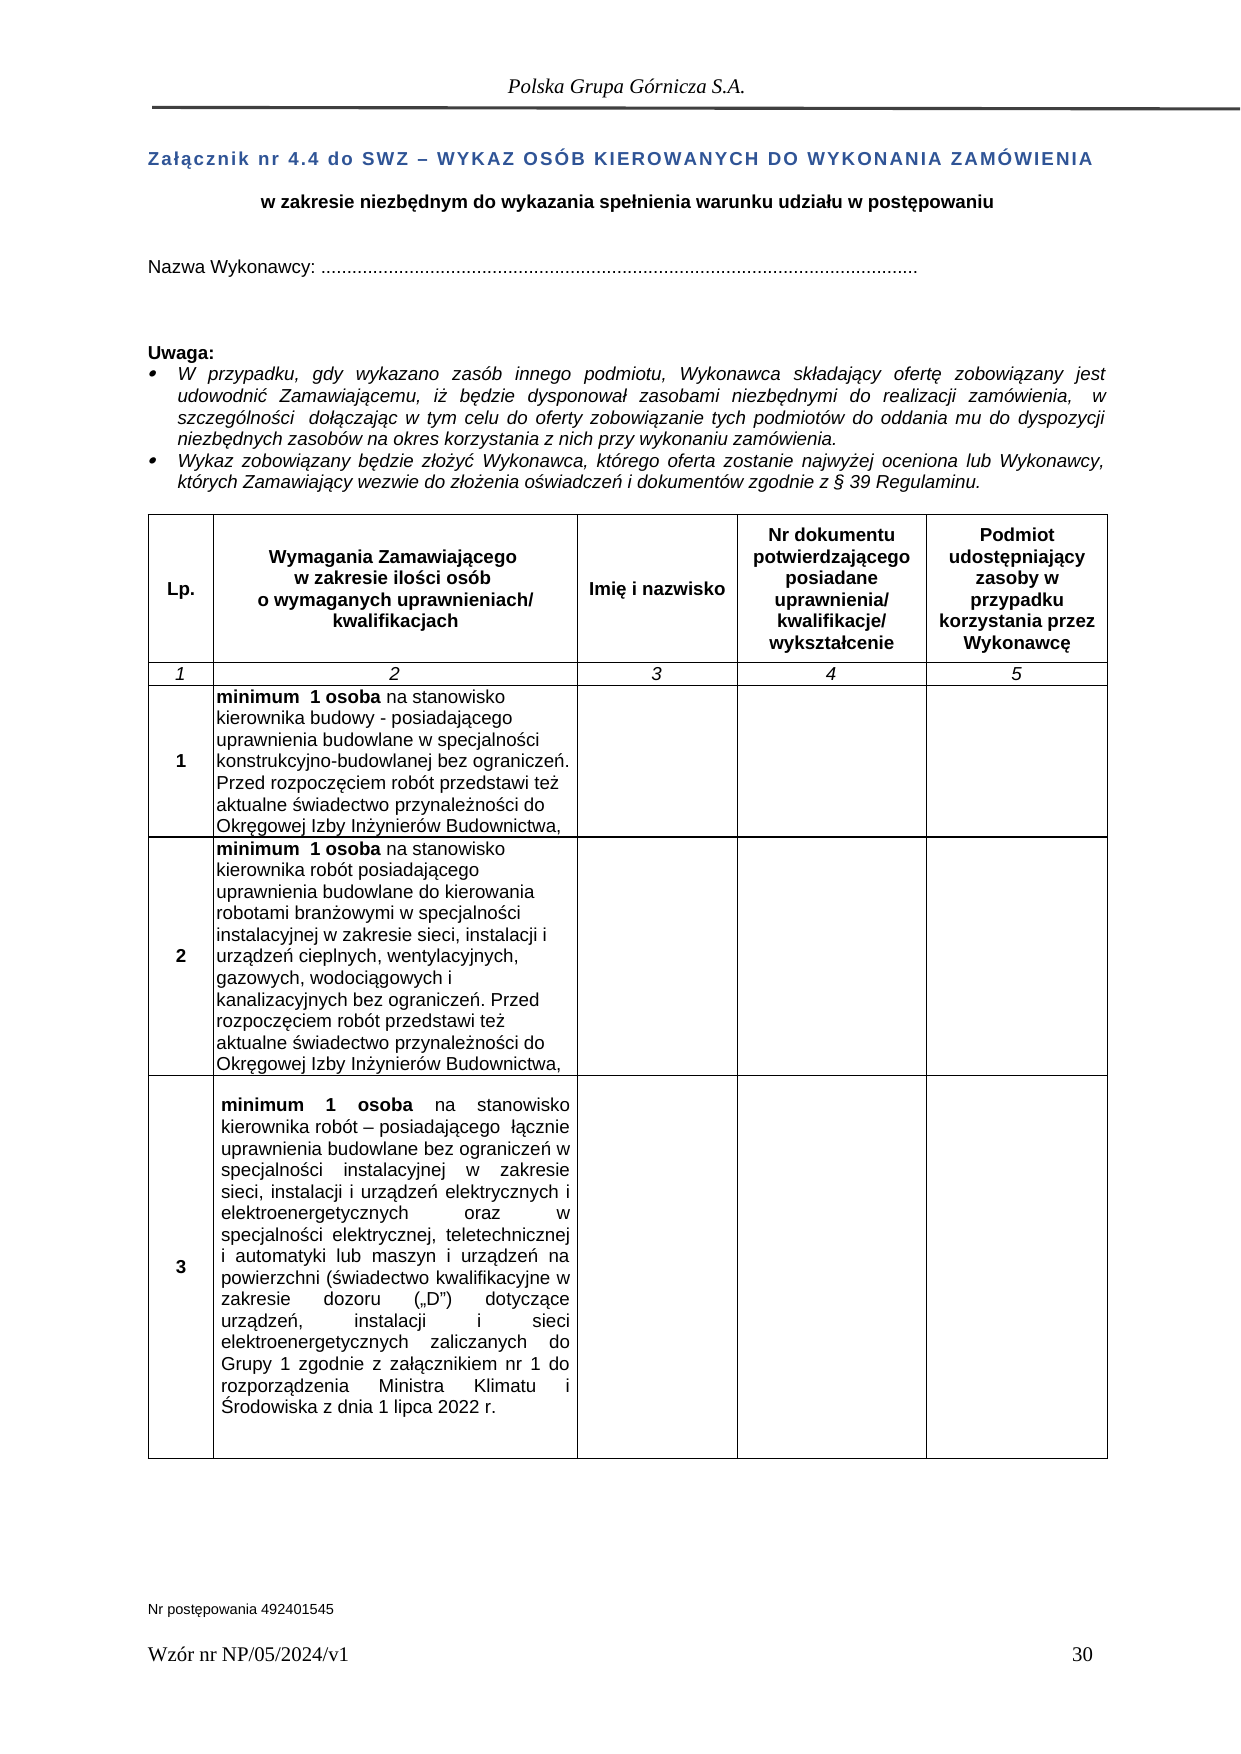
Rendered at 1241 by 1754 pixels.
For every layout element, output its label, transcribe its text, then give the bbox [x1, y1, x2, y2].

list Wykaz zobowiązany będzie złożyć Wykonawca, którego oferta zostanie najwyżej oceniona lub Wykonawcy, których Zamawiający wezwie do złożenia oświadczeń i dokumentów zgodnie z § 39 Regulaminu. [148, 449, 1107, 493]
table_cell 3 [578, 663, 737, 684]
text Uwaga: [148, 342, 1107, 363]
table_cell [927, 686, 1107, 836]
table_cell [578, 838, 737, 1075]
table_cell minimum 1 osoba na stanowisko kierownika robót posiadającego uprawnienia budowlane do kierowania robotami branżowymi w specjalności instalacyjnej w zakresie sieci, instalacji i urządzeń cieplnych, wentylacyjnych, gazowych, wodociągowych i kanalizacyjnych bez ograniczeń. Przed rozpoczęciem robót przedstawi też aktualne świadectwo przynależności do Okręgowej Izby Inżynierów Budownictwa, [214, 838, 577, 1075]
table_cell 1 [149, 686, 213, 836]
table_cell 4 [738, 663, 926, 684]
text w zakresie niezbędnym do wykazania spełnienia warunku udziału w postępowaniu [148, 191, 1107, 212]
table_cell [738, 686, 926, 836]
table_cell [578, 1076, 737, 1458]
table_cell 3 [149, 1076, 213, 1458]
table_cell 2 [214, 663, 577, 684]
table_cell minimum 1 osoba na stanowisko kierownika robót – posiadającego łącznie uprawnienia budowlane bez ograniczeń w specjalności instalacyjnej w zakresie sieci, instalacji i urządzeń elektrycznych i elektroenergetycznych oraz w specjalności elektrycznej, teletechnicznej i automatyki lub maszyn i urządzeń na powierzchni (świadectwo kwalifikacyjne w zakresie dozoru („D”) dotyczące urządzeń, instalacji i sieci elektroenergetycznych zaliczanych do Grupy 1 zgodnie z załącznikiem nr 1 do rozporządzenia Ministra Klimatu i Środowiska z dnia 1 lipca 2022 r. [214, 1076, 577, 1458]
table_cell 1 [149, 663, 213, 684]
table_cell 2 [149, 838, 213, 1075]
table_cell [738, 1076, 926, 1458]
table_cell 5 [927, 663, 1107, 684]
table_cell [927, 1076, 1107, 1458]
table_header Lp. [149, 515, 213, 662]
table_cell [927, 838, 1107, 1075]
table_header Imię i nazwisko [578, 515, 737, 662]
table_cell [738, 838, 926, 1075]
table_cell minimum 1 osoba na stanowisko kierownika budowy - posiadającego uprawnienia budowlane w specjalności konstrukcyjno-budowlanej bez ograniczeń. Przed rozpoczęciem robót przedstawi też aktualne świadectwo przynależności do Okręgowej Izby Inżynierów Budownictwa, [214, 686, 577, 836]
table_header Podmiot udostępniający zasoby w przypadku korzystania przez Wykonawcę [927, 515, 1107, 662]
list W przypadku, gdy wykazano zasób innego podmiotu, Wykonawca składający ofertę zobowiązany jest udowodnić Zamawiającemu, iż będzie dysponował zasobami niezbędnymi do realizacji zamówienia, w szczególności dołączając w tym celu do oferty zobowiązanie tych podmiotów do oddania mu do dyspozycji niezbędnych zasobów na okres korzystania z nich przy wykonaniu zamówienia. [148, 363, 1107, 449]
table_cell [578, 686, 737, 836]
text Załącznik nr 4.4 do SWZ – WYKAZ OSÓB KIEROWANYCH DO WYKONANIA ZAMÓWIENIA [148, 148, 1107, 169]
text Nazwa Wykonawcy: ................................................................................................................... [148, 255, 1107, 277]
table_header Wymagania Zamawiającego w zakresie ilości osób o wymaganych uprawnieniach/ kwalifikacjach [214, 515, 577, 662]
table_header Nr dokumentu potwierdzającego posiadane uprawnienia/ kwalifikacje/ wykształcenie [738, 515, 926, 662]
